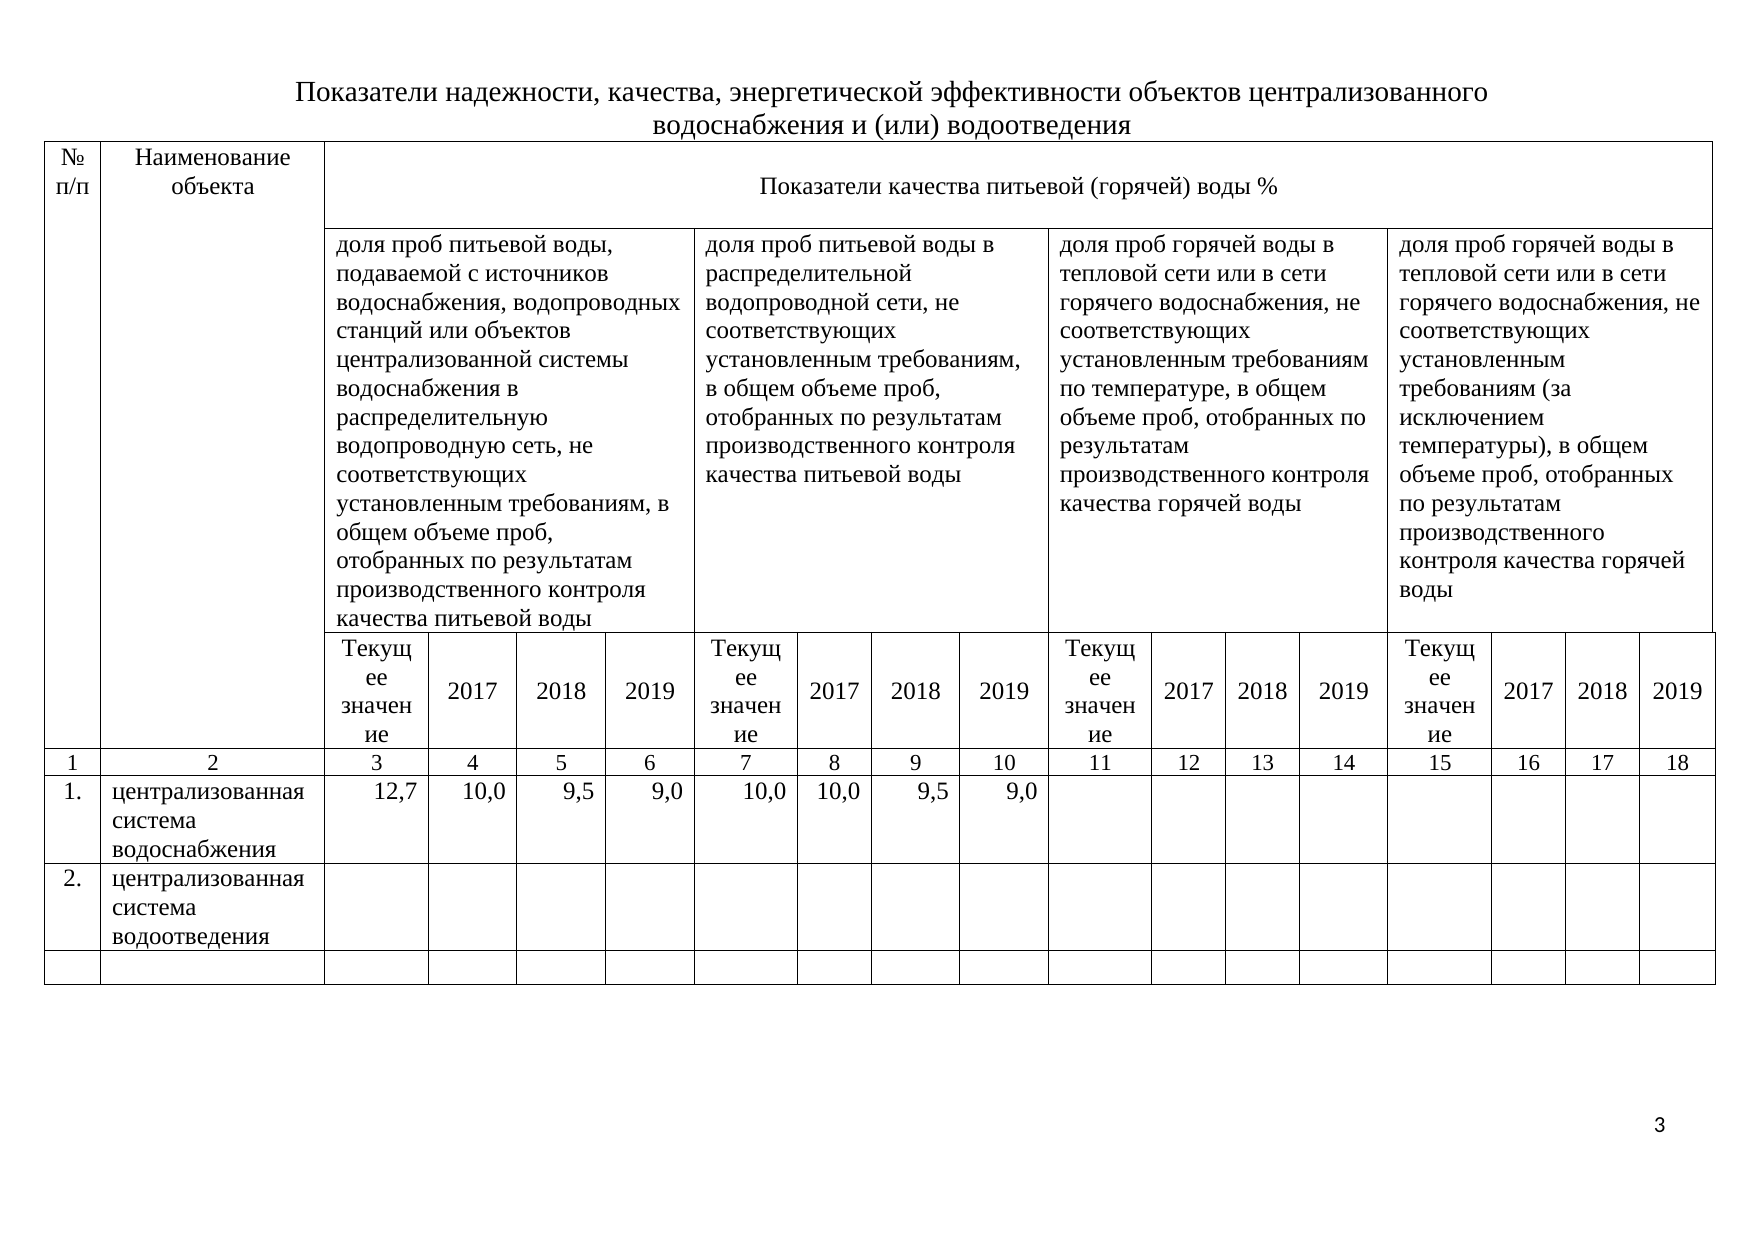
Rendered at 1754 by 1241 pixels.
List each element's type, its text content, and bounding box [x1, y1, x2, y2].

table_cell 13 [1226, 749, 1299, 775]
table_cell 16 [1492, 749, 1565, 775]
table_cell Текущее значение [1388, 633, 1491, 748]
table_cell доля проб питьевой воды, подаваемой с источников водоснабжения, водопроводных станций или объектов централизованной системы водоснабжения в распределительную водопроводную сеть, не соответствующих установленным требованиям, в общем объеме проб, отобранных по результатам производственного контроля качества питьевой воды [325, 229, 694, 632]
table_cell 2019 [960, 633, 1048, 748]
table_cell [1388, 951, 1491, 984]
table_cell [1566, 776, 1639, 862]
table_cell 2019 [1640, 633, 1715, 748]
table_cell 12 [1152, 749, 1225, 775]
table_cell [101, 951, 324, 984]
table_cell [1300, 951, 1387, 984]
table_cell [1049, 776, 1151, 862]
table_cell [517, 864, 605, 950]
table_cell доля проб питьевой воды в распределительной водопроводной сети, не соответствующих установленным требованиям, в общем объеме проб, отобранных по результатам производственного контроля качества питьевой воды [695, 229, 1048, 632]
table_cell [872, 951, 959, 984]
table_cell [1388, 864, 1491, 950]
table_cell Текущее значение [695, 633, 797, 748]
table_cell [695, 864, 797, 950]
table_cell 18 [1640, 749, 1715, 775]
table_cell 8 [798, 749, 871, 775]
table_cell [1492, 951, 1565, 984]
table_cell [325, 864, 428, 950]
table_cell 15 [1388, 749, 1491, 775]
table_cell [1388, 776, 1491, 862]
table_cell [1640, 776, 1715, 862]
table_cell 17 [1566, 749, 1639, 775]
table_cell 10,0 [695, 776, 797, 862]
table_cell [45, 951, 100, 984]
table_cell [1300, 776, 1387, 862]
table_cell доля проб горячей воды в тепловой сети или в сети горячего водоснабжения, не соответствующих установленным требованиям по температуре, в общем объеме проб, отобранных по результатам производственного контроля качества горячей воды [1049, 229, 1387, 632]
table_cell 7 [695, 749, 797, 775]
table_cell 10,0 [429, 776, 516, 862]
table_cell 11 [1049, 749, 1151, 775]
table_cell 12,7 [325, 776, 428, 862]
table_cell 9,5 [517, 776, 605, 862]
table_cell 2018 [1566, 633, 1639, 748]
table_cell 2019 [606, 633, 694, 748]
table_cell 1. [45, 776, 100, 862]
table_cell [1226, 951, 1299, 984]
table_cell [960, 951, 1048, 984]
table_cell доля проб горячей воды в тепловой сети или в сети горячего водоснабжения, не соответствующих установленным требованиям (за исключением температуры), в общем объеме проб, отобранных по результатам производственного контроля качества горячей воды [1388, 229, 1712, 632]
table_cell Текущее значение [1049, 633, 1151, 748]
table_cell [695, 951, 797, 984]
table_cell [1640, 951, 1715, 984]
table_cell [1049, 864, 1151, 950]
table_cell централизованная система водоснабжения [101, 776, 324, 862]
table_cell 4 [429, 749, 516, 775]
table_cell 5 [517, 749, 605, 775]
table_header Показатели качества питьевой (горячей) воды % [325, 142, 1712, 228]
table_cell [1566, 864, 1639, 950]
table_cell 2017 [1152, 633, 1225, 748]
table_cell [1226, 776, 1299, 862]
table_cell [1049, 951, 1151, 984]
table_cell [960, 864, 1048, 950]
table_cell 2019 [1300, 633, 1387, 748]
table_cell 2. [45, 864, 100, 950]
table_cell [1300, 864, 1387, 950]
table_cell [1566, 951, 1639, 984]
table_cell [517, 951, 605, 984]
table_cell 2017 [798, 633, 871, 748]
table_cell [798, 864, 871, 950]
text водоснабжения и (или) водоотведения [118, 107, 1665, 141]
table_cell [606, 864, 694, 950]
table_cell 9,0 [960, 776, 1048, 862]
table_cell [429, 864, 516, 950]
table_cell 9 [872, 749, 959, 775]
table_cell 2018 [517, 633, 605, 748]
table_cell 9,5 [872, 776, 959, 862]
table_cell [1492, 864, 1565, 950]
table_cell [1152, 776, 1225, 862]
table_cell [1152, 864, 1225, 950]
table_cell 2018 [872, 633, 959, 748]
table_cell [1152, 951, 1225, 984]
table_cell централизованная система водоотведения [101, 864, 324, 950]
table_cell 2017 [429, 633, 516, 748]
table_cell [429, 951, 516, 984]
text Показатели надежности, качества, энергетической эффективности объектов централизованного [118, 74, 1665, 107]
table_cell 10 [960, 749, 1048, 775]
table_cell [872, 864, 959, 950]
table_cell 1 [45, 749, 100, 775]
table_cell [1492, 776, 1565, 862]
table_cell 6 [606, 749, 694, 775]
table_cell [606, 951, 694, 984]
table_cell [798, 951, 871, 984]
table_cell 14 [1300, 749, 1387, 775]
table_cell [1226, 864, 1299, 950]
table_cell 3 [325, 749, 428, 775]
table_cell 2 [101, 749, 324, 775]
table_cell 2017 [1492, 633, 1565, 748]
table_cell [1640, 864, 1715, 950]
table_cell Текущее значение [325, 633, 428, 748]
table_cell 2018 [1226, 633, 1299, 748]
table_header № п/п [45, 142, 100, 748]
table_cell 10,0 [798, 776, 871, 862]
table_cell 9,0 [606, 776, 694, 862]
table_header Наименование объекта [101, 142, 324, 748]
table_cell [325, 951, 428, 984]
